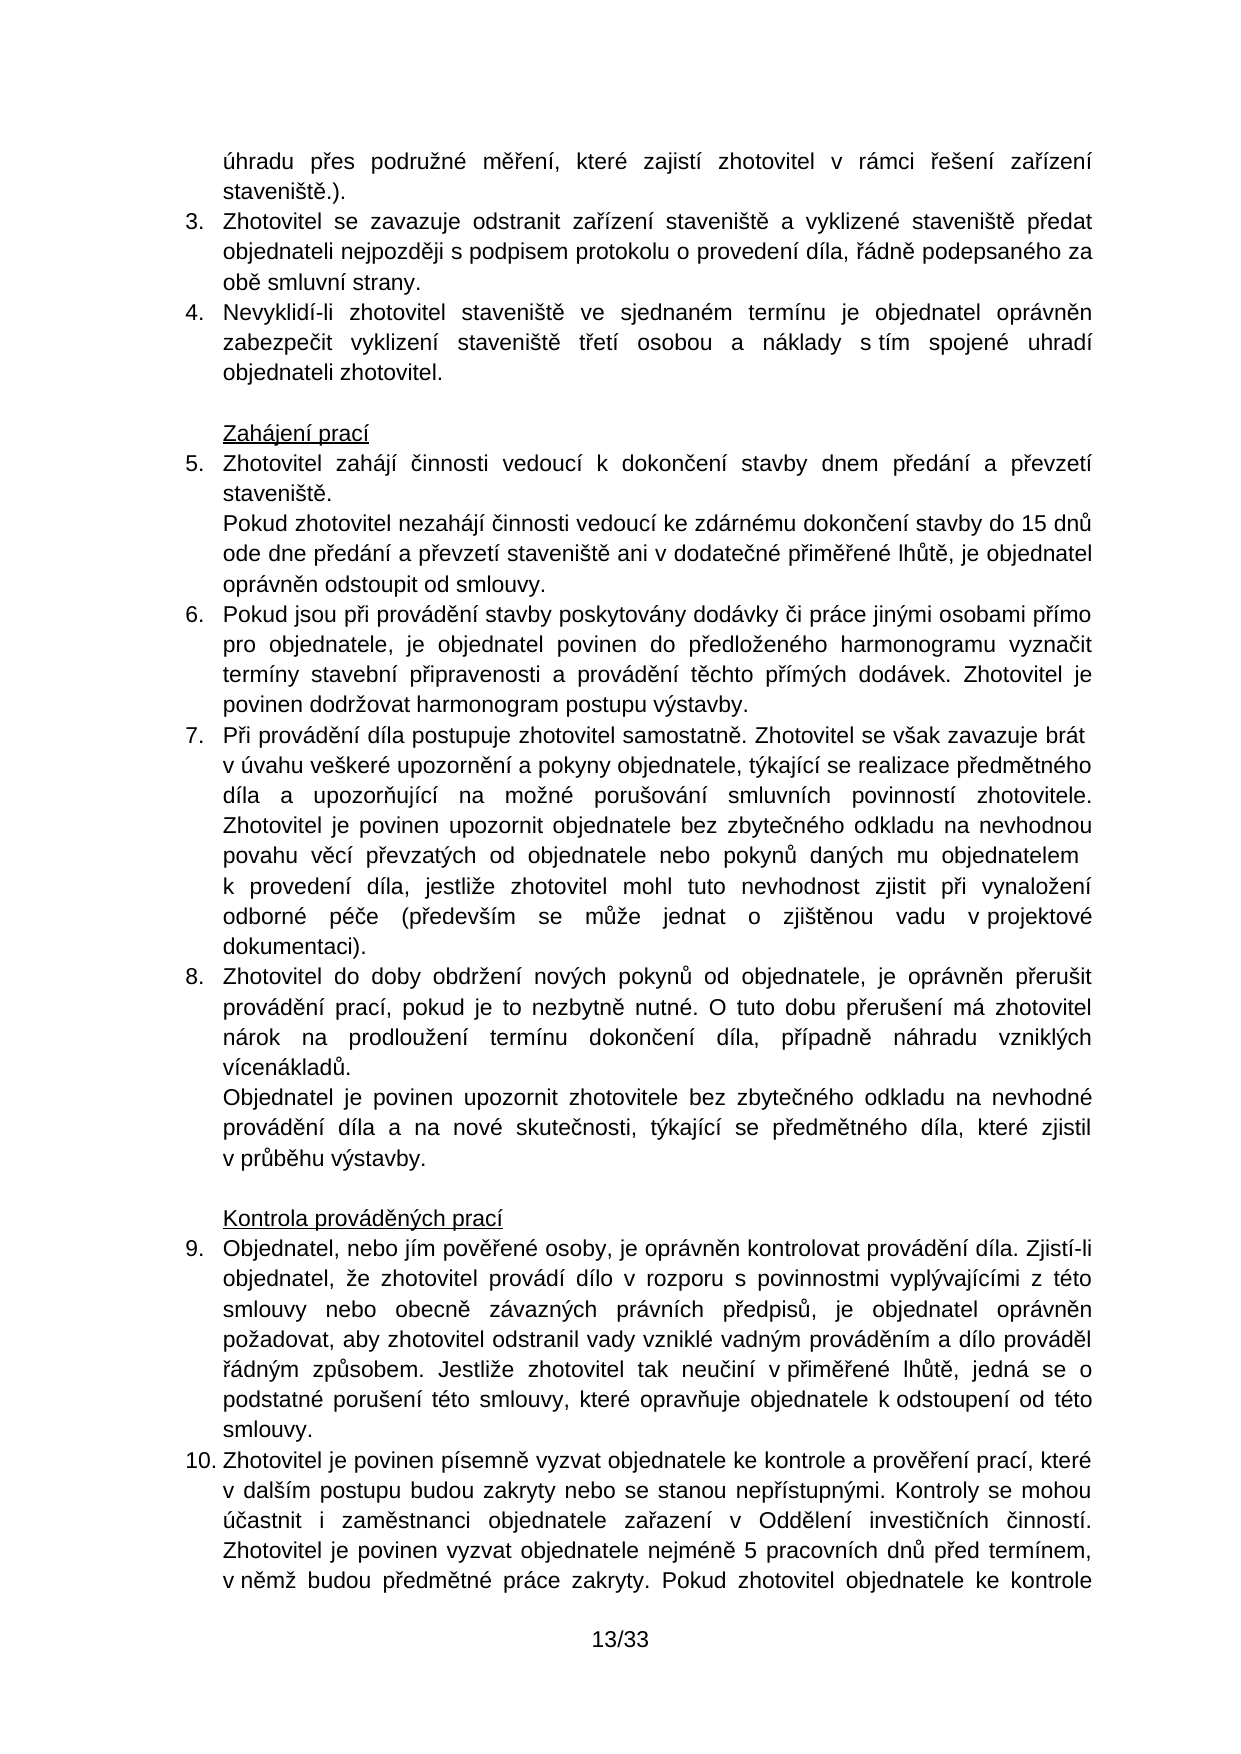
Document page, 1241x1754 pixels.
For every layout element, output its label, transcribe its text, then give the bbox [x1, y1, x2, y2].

list Kontrola prováděných prací [223, 1175, 1093, 1231]
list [185, 1447, 1093, 1594]
list Při provádění díla postupuje zhotovitel samostatně. Zhotovitel se však zavazuje brát v úvahu veškeré upozornění a pokyny objednatele, týkající se realizace předmětného díla a upozorňující na možné porušování smluvních povinností zhotovitele. Zhotovitel je povinen upozornit objednatele bez zbytečného odkladu na nevhodnou povahu věcí převzatých od objednatele nebo pokynů daných mu objednatelem k provedení díla, jestliže zhotovitel mohl tuto nevhodnost zjistit při vynaložení odborné péče (především se může jednat o zjištěnou vadu v projektové dokumentaci). [185, 722, 1093, 959]
list Zhotovitel do doby obdržení nových pokynů od objednatele, je oprávněn přerušit provádění prací, pokud je to nezbytně nutné. O tuto dobu přerušení má zhotovitel nárok na prodloužení termínu dokončení díla, případně náhradu vzniklých vícenákladů. Objednatel je povinen upozornit zhotovitele bez zbytečného odkladu na nevhodné provádění díla a na nové skutečnosti, týkající se předmětného díla, které zjistil v průběhu výstavby. [185, 963, 1093, 1171]
list Nevyklidí-li zhotovitel staveniště ve sjednaném termínu je objednatel oprávněn zabezpečit vyklizení staveniště třetí osobou a náklady s tím spojené uhradí objednateli zhotovitel. [185, 299, 1093, 385]
list Zhotovitel se zavazuje odstranit zařízení staveniště a vyklizené staveniště předat objednateli nejpozději s podpisem protokolu o provedení díla, řádně podepsaného za obě smluvní strany. [185, 208, 1093, 295]
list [185, 148, 1093, 204]
list Zhotovitel zahájí činnosti vedoucí k dokončení stavby dnem předání a převzetí staveniště. Pokud zhotovitel nezahájí činnosti vedoucí ke zdárnému dokončení stavby do 15 dnů ode dne předání a převzetí staveniště ani v dodatečné přiměřené lhůtě, je objednatel oprávněn odstoupit od smlouvy. [185, 450, 1093, 597]
list Zahájení prací [223, 419, 1093, 446]
list Objednatel, nebo jím pověřené osoby, je oprávněn kontrolovat provádění díla. Zjistí-li objednatel, že zhotovitel provádí dílo v rozporu s povinnostmi vyplývajícími z této smlouvy nebo obecně závazných právních předpisů, je objednatel oprávněn požadovat, aby zhotovitel odstranil vady vzniklé vadným prováděním a dílo prováděl řádným způsobem. Jestliže zhotovitel tak neučiní v přiměřené lhůtě, jedná se o podstatné porušení této smlouvy, které opravňuje objednatele k odstoupení od této smlouvy. [185, 1235, 1093, 1443]
list Pokud jsou při provádění stavby poskytovány dodávky či práce jinými osobami přímo pro objednatele, je objednatel povinen do předloženého harmonogramu vyznačit termíny stavební připravenosti a provádění těchto přímých dodávek. Zhotovitel je povinen dodržovat harmonogram postupu výstavby. [185, 601, 1093, 718]
